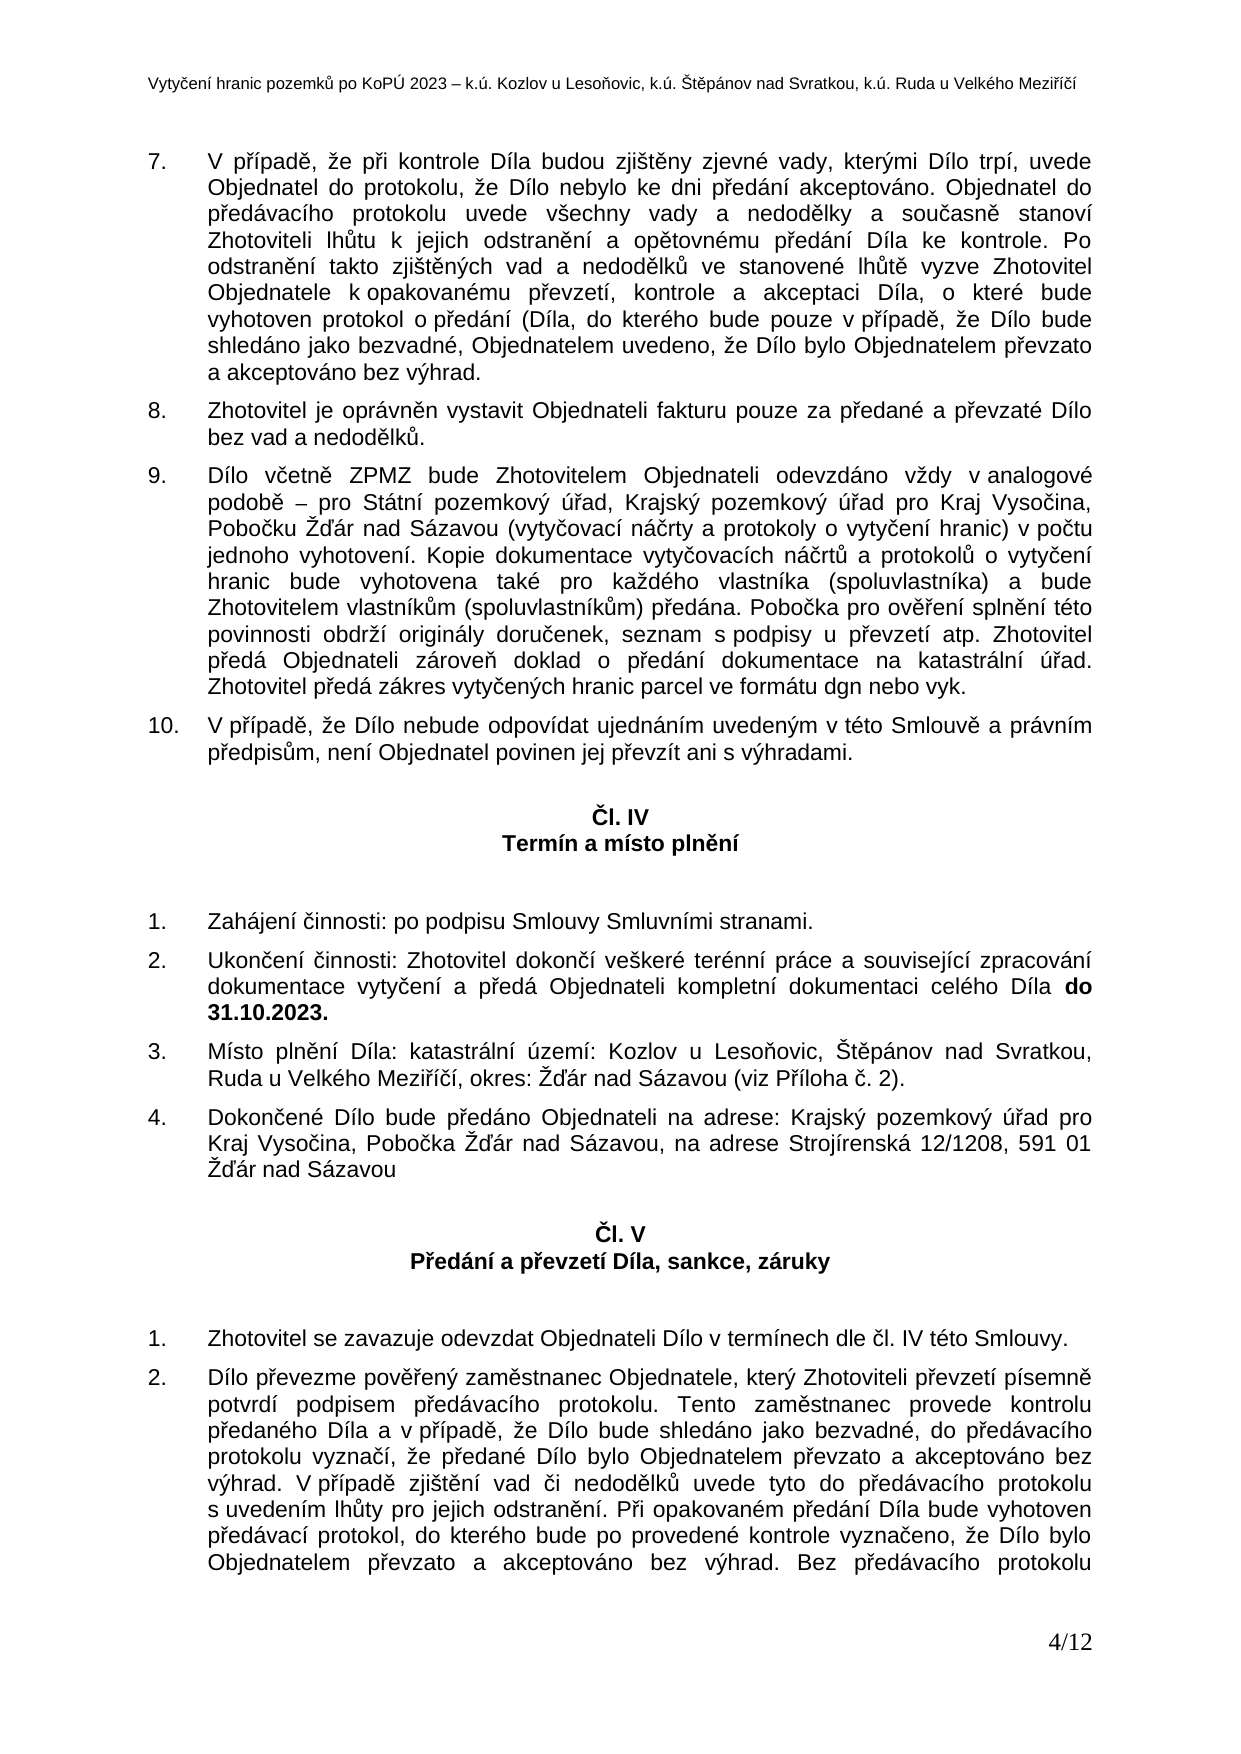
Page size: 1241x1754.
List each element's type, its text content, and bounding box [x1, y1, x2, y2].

subtitle Čl. IV [148, 804, 1093, 830]
list Místo plnění Díla: katastrální území: Kozlov u Lesoňovic, Štěpánov nad Svratkou, Ruda u Velkého Meziříčí, okres: Žďár nad Sázavou (viz Příloha č. 2). [148, 1038, 1093, 1091]
list Zhotovitel je oprávněn vystavit Objednateli fakturu pouze za předané a převzaté Dílo bez vad a nedodělků. [148, 397, 1093, 450]
subtitle Termín a místo plnění [148, 830, 1093, 856]
subtitle Předání a převzetí Díla, sankce, záruky [148, 1248, 1093, 1274]
list Zhotovitel se zavazuje odevzdat Objednateli Dílo v termínech dle čl. IV této Smlouvy. [148, 1325, 1093, 1352]
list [148, 1364, 1093, 1575]
subtitle Čl. V [148, 1221, 1093, 1248]
list Dokončené Dílo bude předáno Objednateli na adrese: Krajský pozemkový úřad pro Kraj Vysočina, Pobočka Žďár nad Sázavou, na adrese Strojírenská 12/1208, 591 01 Žďár nad Sázavou [148, 1103, 1093, 1182]
list Dílo včetně ZPMZ bude Zhotovitelem Objednateli odevzdáno vždy v analogové podobě – pro Státní pozemkový úřad, Krajský pozemkový úřad pro Kraj Vysočina, Pobočku Žďár nad Sázavou (vytyčovací náčrty a protokoly o vytyčení hranic) v počtu jednoho vyhotovení. Kopie dokumentace vytyčovacích náčrtů a protokolů o vytyčení hranic bude vyhotovena také pro každého vlastníka (spoluvlastníka) a bude Zhotovitelem vlastníkům (spoluvlastníkům) předána. Pobočka pro ověření splnění této povinnosti obdrží originály doručenek, seznam s podpisy u převzetí atp. Zhotovitel předá Objednateli zároveň doklad o předání dokumentace na katastrální úřad. Zhotovitel předá zákres vytyčených hranic parcel ve formátu dgn nebo vyk. [148, 462, 1093, 700]
list V případě, že při kontrole Díla budou zjištěny zjevné vady, kterými Dílo trpí, uvede Objednatel do protokolu, že Dílo nebylo ke dni předání akceptováno. Objednatel do předávacího protokolu uvede všechny vady a nedodělky a současně stanoví Zhotoviteli lhůtu k jejich odstranění a opětovnému předání Díla ke kontrole. Po odstranění takto zjištěných vad a nedodělků ve stanovené lhůtě vyzve Zhotovitel Objednatele k opakovanému převzetí, kontrole a akceptaci Díla, o které bude vyhotoven protokol o předání (Díla, do kterého bude pouze v případě, že Dílo bude shledáno jako bezvadné, Objednatelem uvedeno, že Dílo bylo Objednatelem převzato a akceptováno bez výhrad. [148, 148, 1093, 385]
list V případě, že Dílo nebude odpovídat ujednáním uvedeným v této Smlouvě a právním předpisům, není Objednatel povinen jej převzít ani s výhradami. [148, 712, 1093, 765]
list Zahájení činnosti: po podpisu Smlouvy Smluvními stranami. [148, 908, 1093, 934]
list Ukončení činnosti: Zhotovitel dokončí veškeré terénní práce a související zpracování dokumentace vytyčení a předá Objednateli kompletní dokumentaci celého Díla do 31.10.2023. [148, 947, 1093, 1026]
